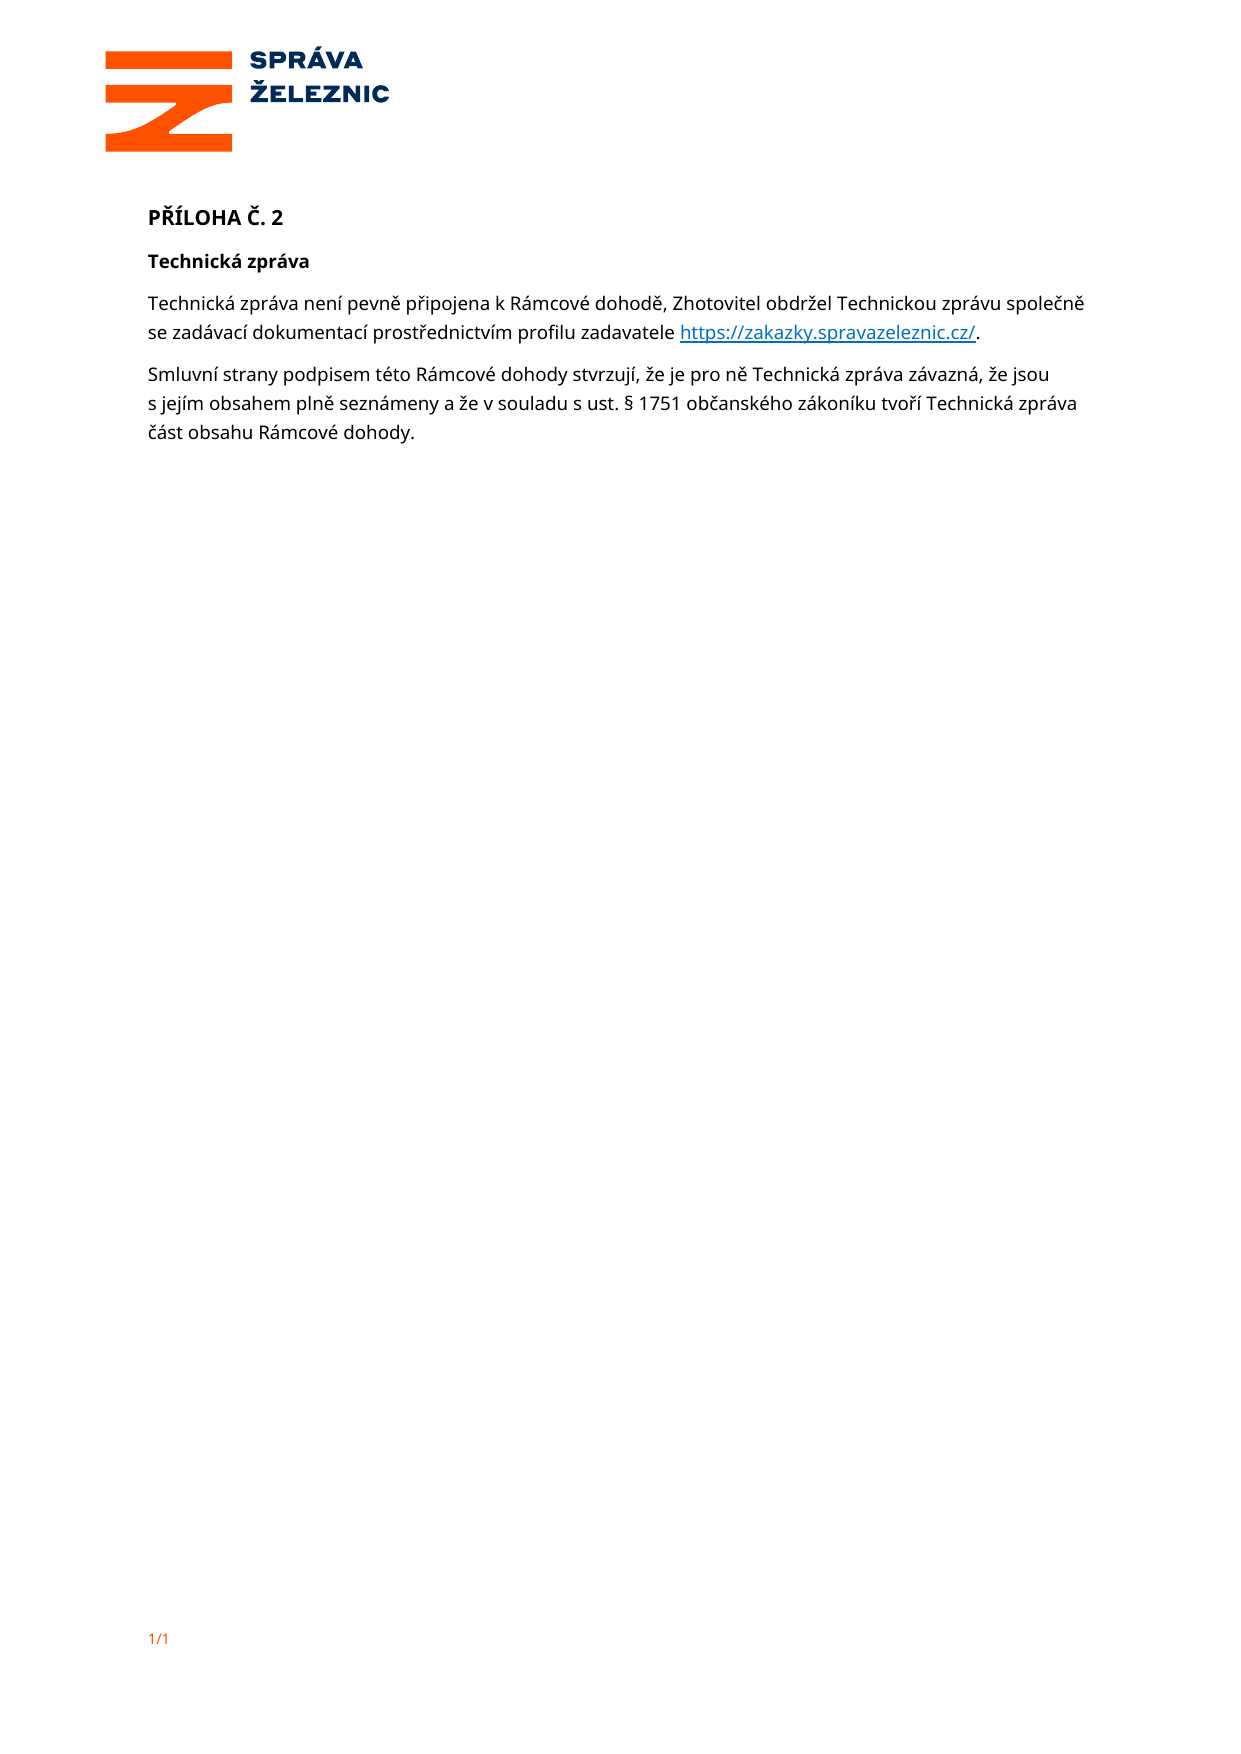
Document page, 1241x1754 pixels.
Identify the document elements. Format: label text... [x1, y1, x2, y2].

text Smluvní strany podpisem této Rámcové dohody stvrzují, že je pro ně Technická zpráva závazná, že jsou s jejím obsahem plně seznámeny a že v souladu s ust. § 1751 občanského zákoníku tvoří Technická zpráva část obsahu Rámcové dohody. [148, 361, 1093, 445]
text Technická zpráva není pevně připojena k Rámcové dohodě, Zhotovitel obdržel Technickou zprávu společně se zadávací dokumentací prostřednictvím profilu zadavatele https://zakazky.spravazeleznic.cz/. [148, 290, 1093, 345]
text PŘÍLOHA Č. 2 [148, 203, 1093, 232]
text Technická zpráva [148, 248, 1093, 274]
